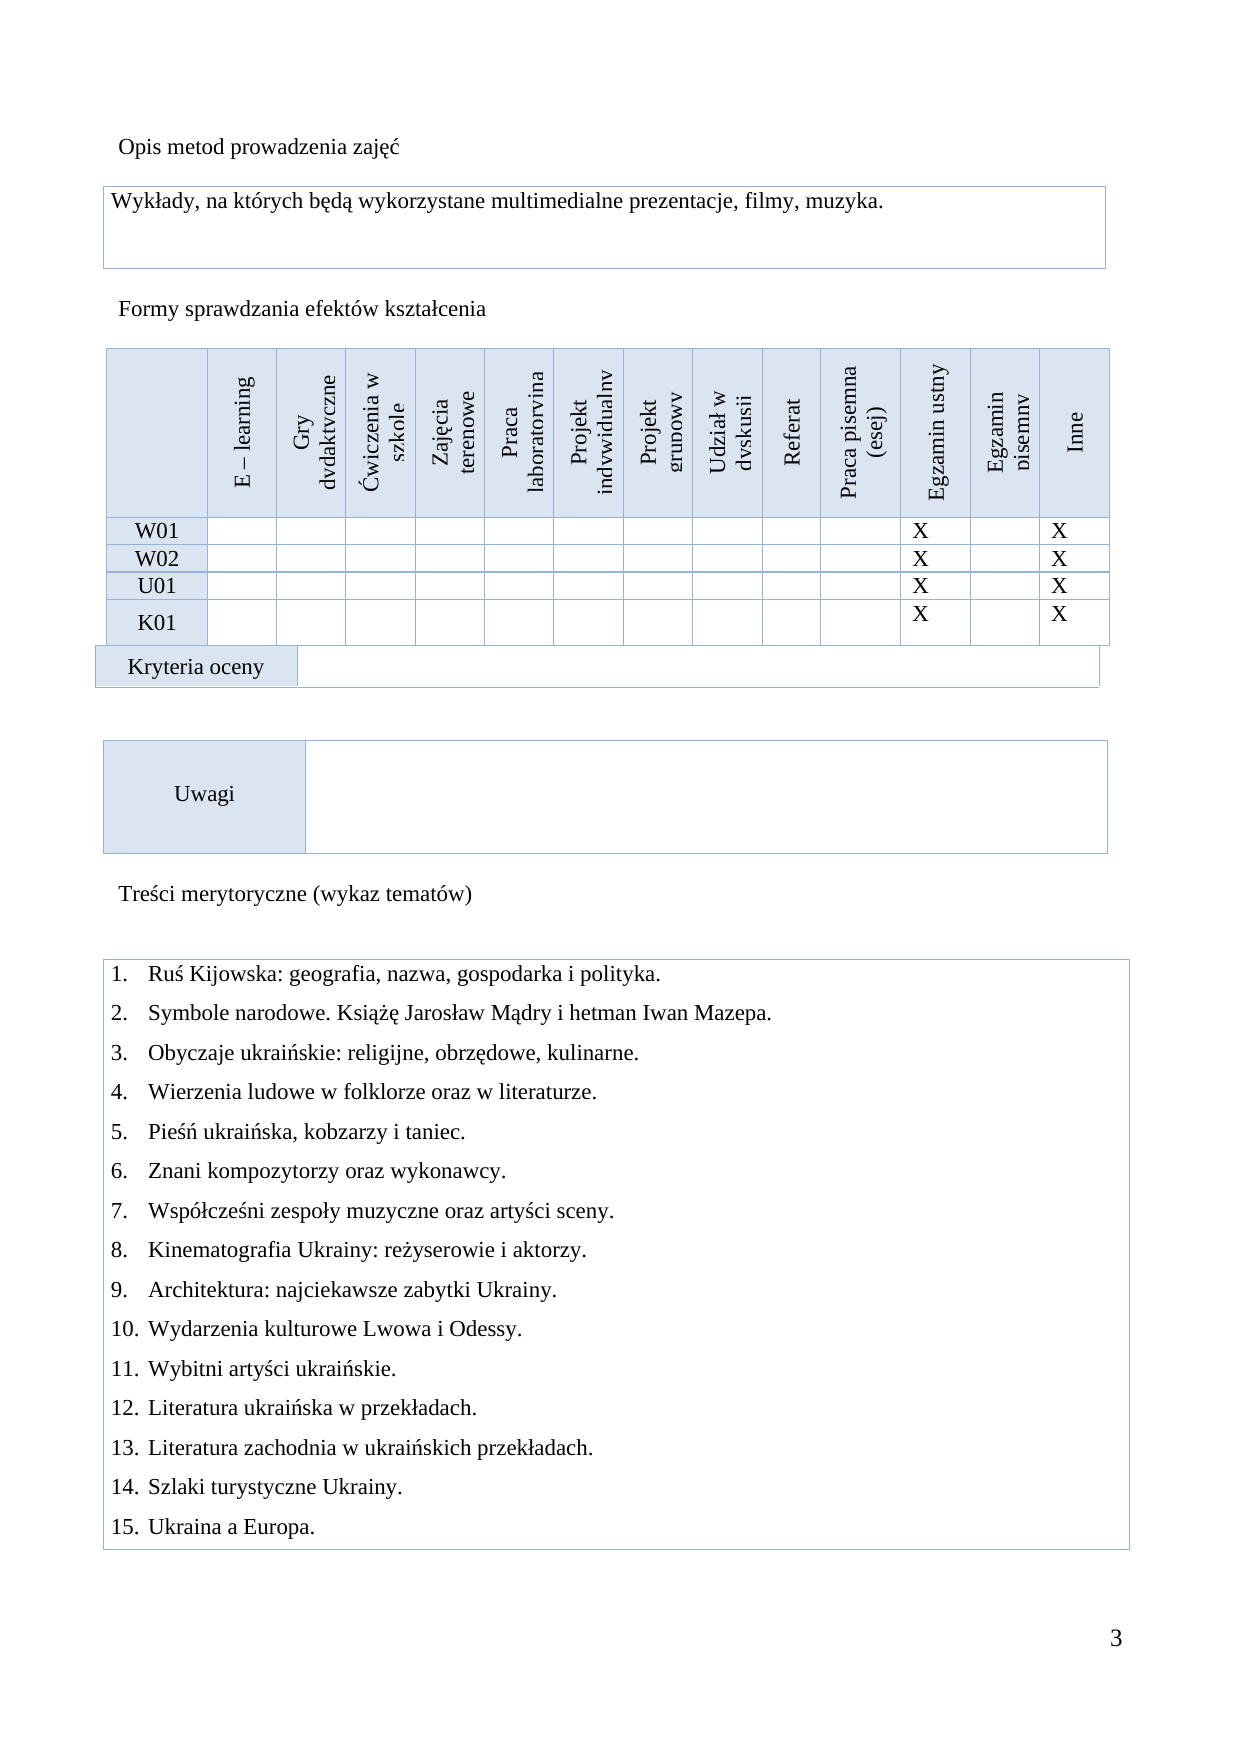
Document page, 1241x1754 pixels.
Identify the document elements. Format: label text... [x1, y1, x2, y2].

table_cell [485, 600, 553, 645]
table_cell [821, 573, 900, 599]
table_cell X [1040, 573, 1109, 599]
table_cell [416, 573, 484, 599]
table_cell X [901, 545, 970, 571]
table_cell X [901, 573, 970, 599]
table_cell K01 [107, 600, 207, 645]
text Treści merytoryczne (wykaz tematów) [118, 880, 1122, 906]
table_cell [277, 600, 345, 645]
table_cell [971, 518, 1039, 544]
table_cell Kryteria oceny [96, 646, 297, 686]
table_header Uwagi [104, 741, 305, 853]
table_header Egzamin pisemny [971, 349, 1039, 517]
table_cell X [1040, 518, 1109, 544]
table_cell [298, 646, 1099, 686]
table_cell [763, 545, 820, 571]
table_header Praca laboratoryjna [485, 349, 553, 517]
table_cell [554, 518, 623, 544]
table_cell [416, 518, 484, 544]
table_cell [971, 573, 1039, 599]
table_cell W02 [107, 545, 207, 571]
table_header Praca pisemna (esej) [821, 349, 900, 517]
table_cell X [901, 518, 970, 544]
table_cell [624, 600, 692, 645]
table_cell [485, 518, 553, 544]
table_header Ćwiczenia w szkole [346, 349, 415, 517]
table_cell [554, 600, 623, 645]
table_cell X [1040, 545, 1109, 571]
table_header Gry dydaktyczne [277, 349, 345, 517]
table_cell X [901, 600, 970, 645]
table_cell [821, 518, 900, 544]
table_cell X [1040, 600, 1109, 645]
table_cell [693, 600, 762, 645]
text Formy sprawdzania efektów kształcenia [118, 296, 1122, 322]
table_cell [693, 518, 762, 544]
table_cell [763, 518, 820, 544]
table_cell [208, 573, 276, 599]
table_header Egzamin ustny [901, 349, 970, 517]
table_cell [277, 518, 345, 544]
table_header Ruś Kijowska: geografia, nazwa, gospodarka i polityka. Symbole narodowe. Książę Jarosław Mądry i hetman Iwan Mazepa. Obyczaje ukraińskie: religijne, obrzędowe, kulinarne. Wierzenia ludowe w folklorze oraz w literaturze. Pieśń ukraińska, kobzarzy i taniec. Znani kompozytorzy oraz wykonawcy. Współcześni zespoły muzyczne oraz artyści sceny. Kinematografia Ukrainy: reżyserowie i aktorzy. Architektura: najciekawsze zabytki Ukrainy. Wydarzenia kulturowe Lwowa i Odessy. Wybitni artyści ukraińskie. Literatura ukraińska w przekładach. Literatura zachodnia w ukraińskich przekładach. Szlaki turystyczne Ukrainy. Ukraina a Europa. [104, 960, 1129, 1549]
table_cell [624, 573, 692, 599]
table_header Projekt grupowy [624, 349, 692, 517]
table_cell [346, 545, 415, 571]
table_header [306, 741, 1107, 853]
table_cell [416, 600, 484, 645]
table_cell [277, 545, 345, 571]
table_header Udział w dyskusji [693, 349, 762, 517]
table_cell [554, 573, 623, 599]
table_cell [763, 600, 820, 645]
table_header Wykłady, na których będą wykorzystane multimedialne prezentacje, filmy, muzyka. [104, 187, 1105, 268]
table_cell [346, 518, 415, 544]
table_header E – learning [208, 349, 276, 517]
table_cell [763, 573, 820, 599]
table_header Referat [763, 349, 820, 517]
table_cell W01 [107, 518, 207, 544]
table_cell [416, 545, 484, 571]
table_cell [693, 573, 762, 599]
table_cell [208, 518, 276, 544]
text Opis metod prowadzenia zajęć [118, 133, 1122, 159]
table_header Inne [1040, 349, 1109, 517]
table_cell U01 [107, 573, 207, 599]
table_cell [208, 600, 276, 645]
table_cell [971, 545, 1039, 571]
table_cell [624, 518, 692, 544]
table_cell [485, 545, 553, 571]
table_cell [346, 600, 415, 645]
table_cell [693, 545, 762, 571]
table_cell [346, 573, 415, 599]
table_cell [821, 600, 900, 645]
table_cell [208, 545, 276, 571]
table_header Projekt indywidualny [554, 349, 623, 517]
table_cell [971, 600, 1039, 645]
table_cell [277, 573, 345, 599]
table_header Zajęcia terenowe [416, 349, 484, 517]
table_cell [821, 545, 900, 571]
table_cell [554, 545, 623, 571]
table_cell [485, 573, 553, 599]
table_cell [624, 545, 692, 571]
table_header [107, 349, 207, 517]
